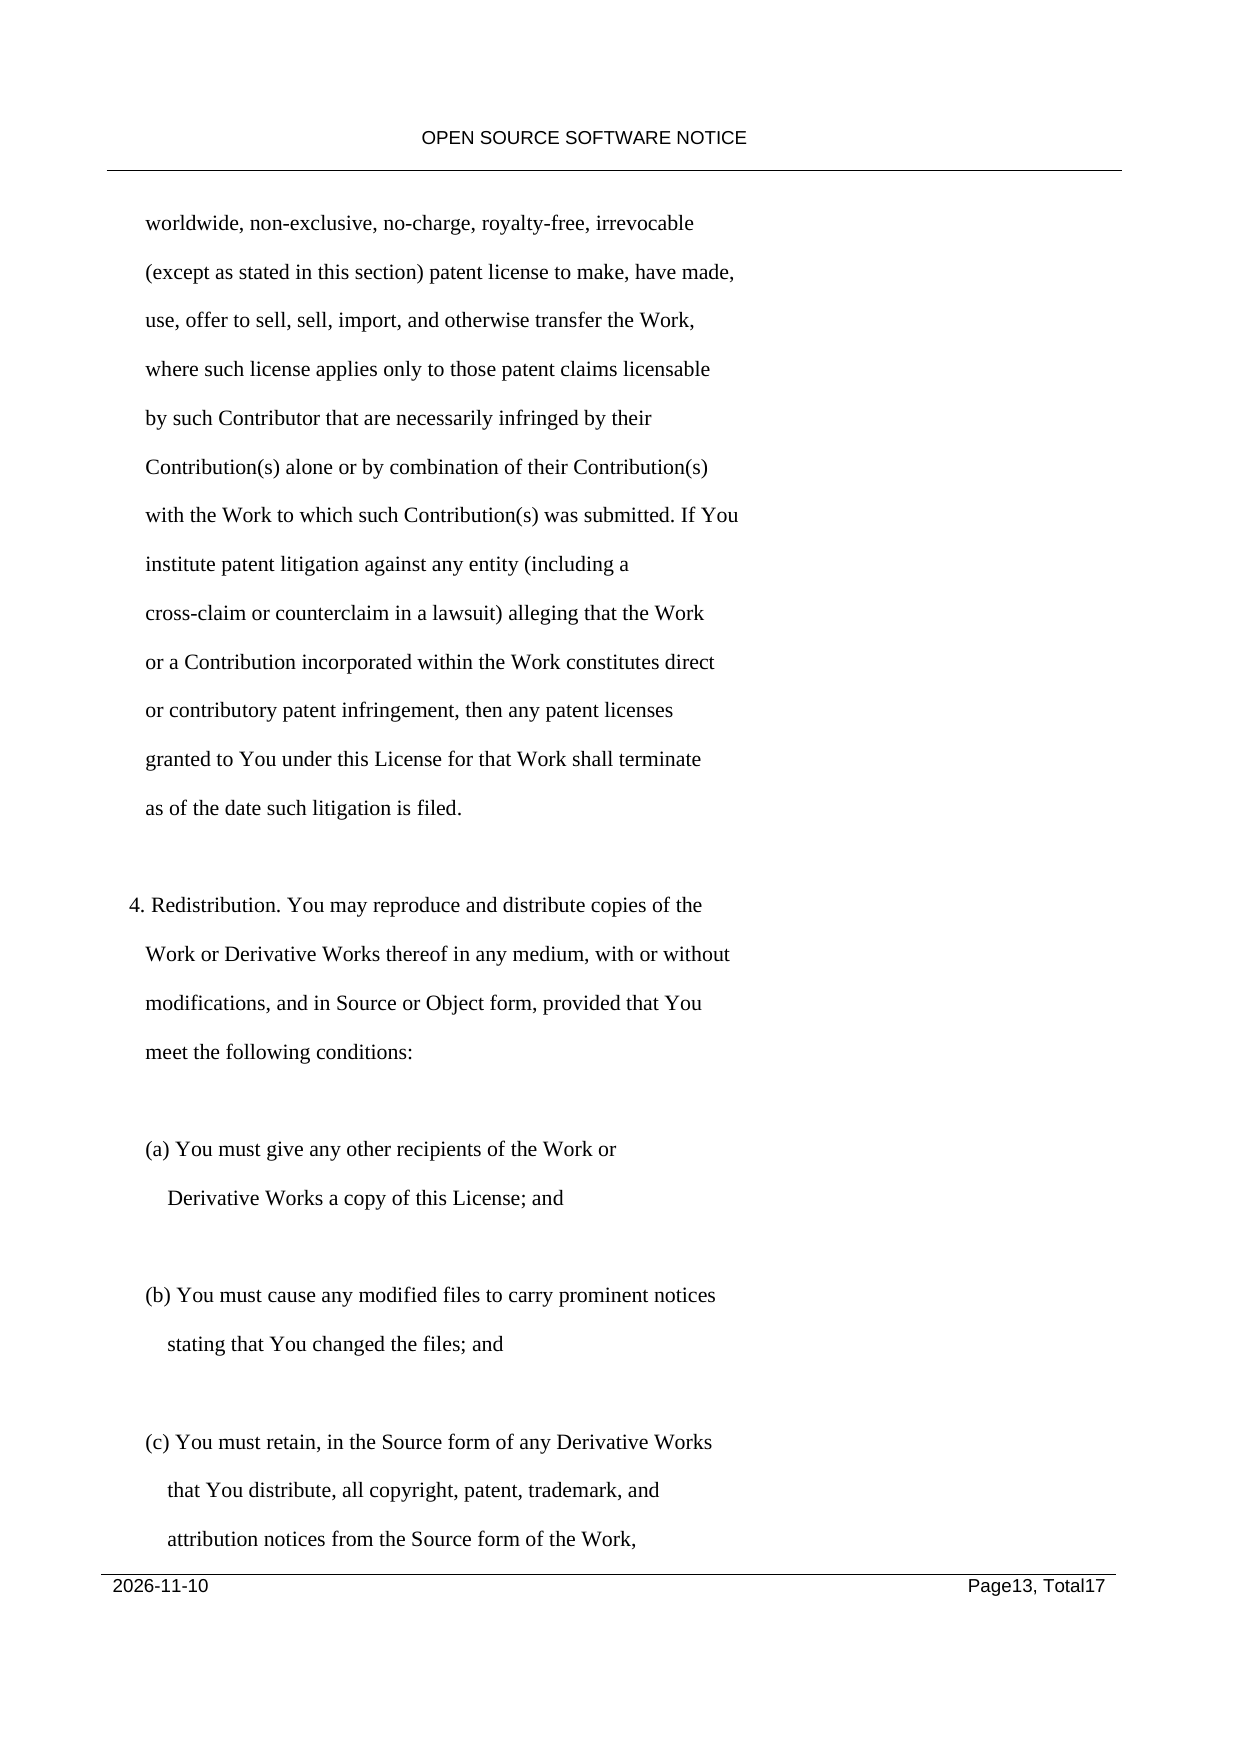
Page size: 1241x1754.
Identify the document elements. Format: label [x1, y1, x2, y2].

text [112, 206, 1128, 1555]
